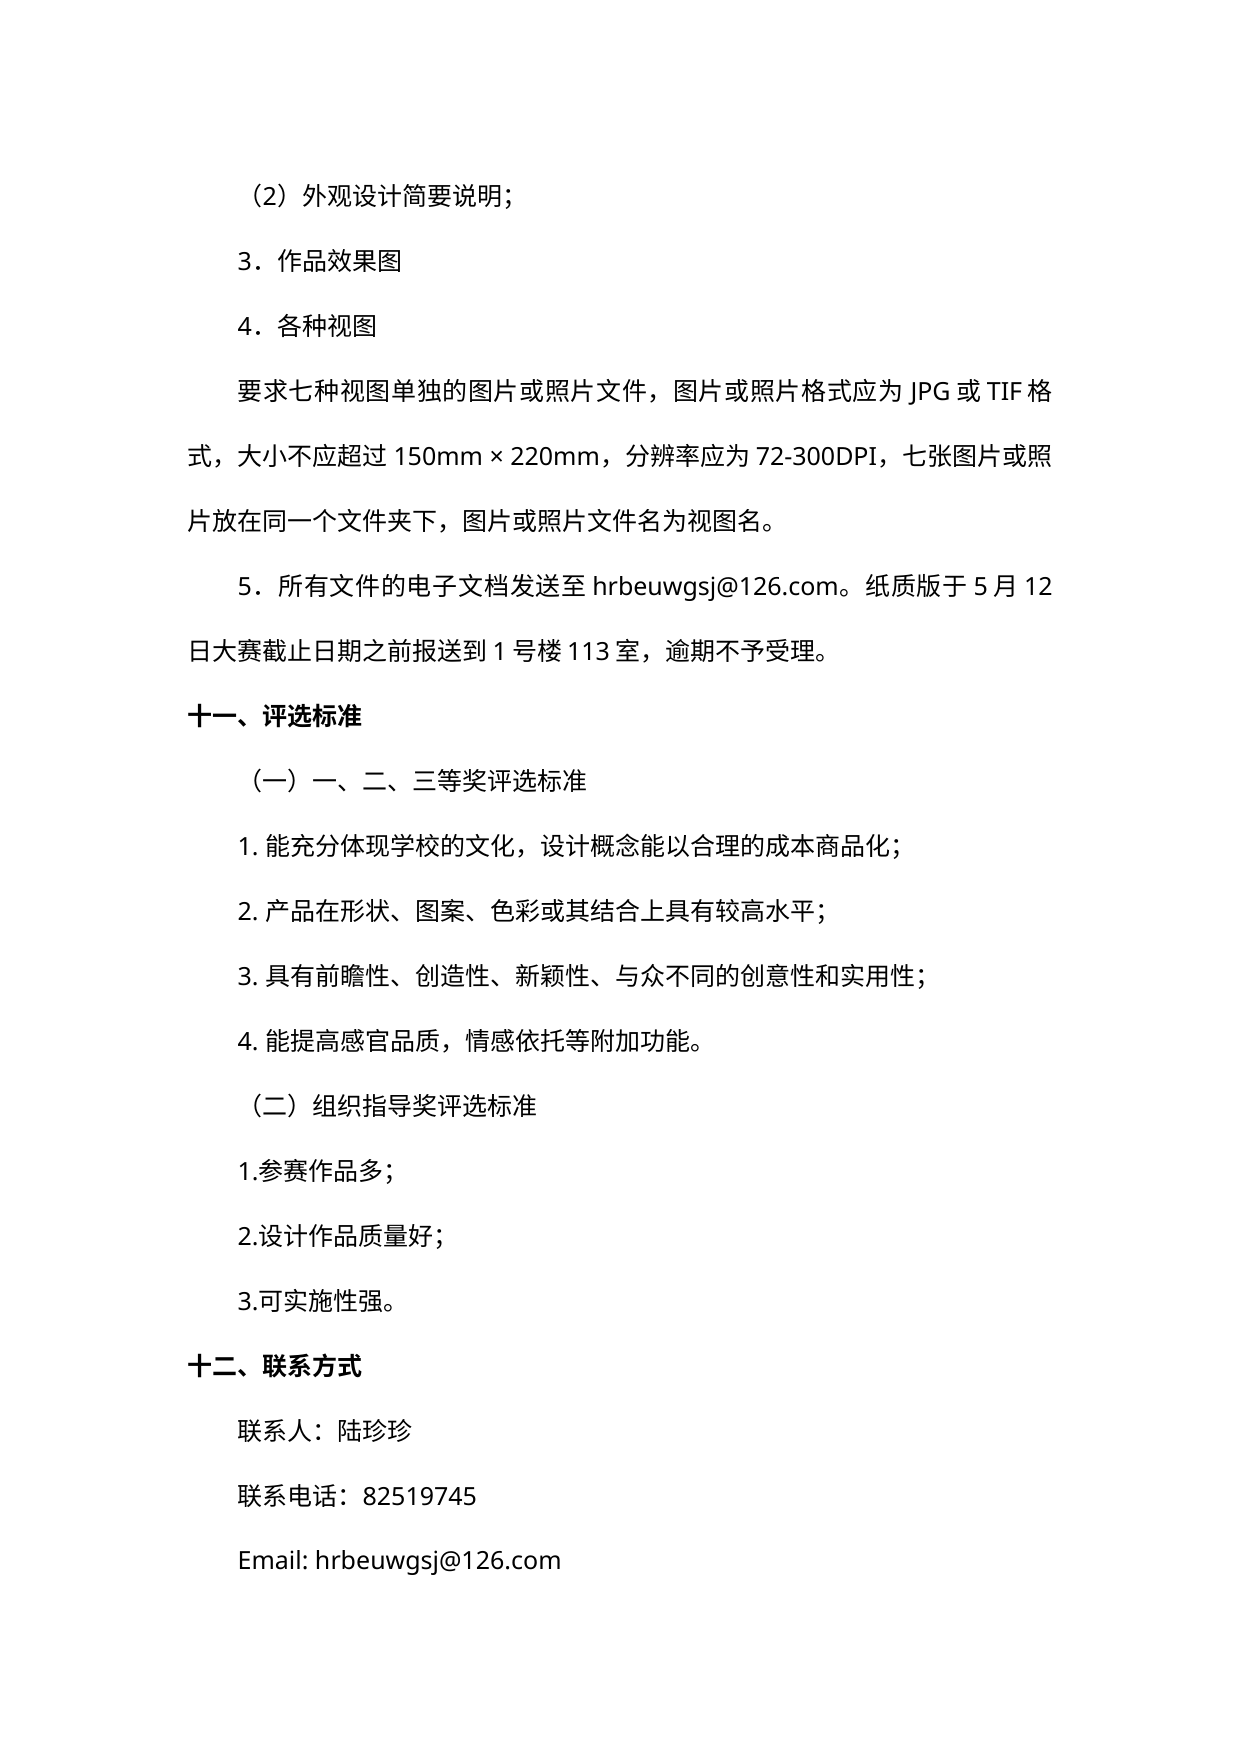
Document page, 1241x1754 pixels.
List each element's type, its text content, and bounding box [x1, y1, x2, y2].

text 十二、联系方式 [187, 1332, 1053, 1397]
text 5．所有文件的电子文档发送至hrbeuwgsj@126.com。纸质版于5月12日大赛截止日期之前报送到1号楼113室，逾期不予受理。 [187, 552, 1053, 682]
text 联系人：陆珍珍 [187, 1397, 1053, 1462]
text （2）外观设计简要说明； [187, 162, 1053, 227]
text （一）一、二、三等奖评选标准 [187, 747, 1053, 812]
text 3．作品效果图 [187, 227, 1053, 292]
text 2. 产品在形状、图案、色彩或其结合上具有较高水平； [187, 877, 1053, 942]
text 1.参赛作品多； [187, 1137, 1053, 1202]
text 4. 能提高感官品质，情感依托等附加功能。 [187, 1007, 1053, 1072]
text 3.可实施性强。 [187, 1267, 1053, 1332]
text （二）组织指导奖评选标准 [187, 1072, 1053, 1137]
text 4．各种视图 [187, 292, 1053, 357]
text 十一、评选标准 [187, 682, 1053, 747]
text 3. 具有前瞻性、创造性、新颖性、与众不同的创意性和实用性； [187, 942, 1053, 1007]
text 1. 能充分体现学校的文化，设计概念能以合理的成本商品化； [187, 812, 1053, 877]
text 2.设计作品质量好； [187, 1202, 1053, 1267]
text 要求七种视图单独的图片或照片文件，图片或照片格式应为JPG或TIF格式，大小不应超过 × ，分辨率应为72-300DPI，七张图片或照片放在同一个文件夹下，图片或照片文件名为视图名。 [187, 357, 1053, 552]
text 联系电话：82519745 [187, 1462, 1053, 1527]
text Email: hrbeuwgsj@126.com [187, 1527, 1053, 1592]
